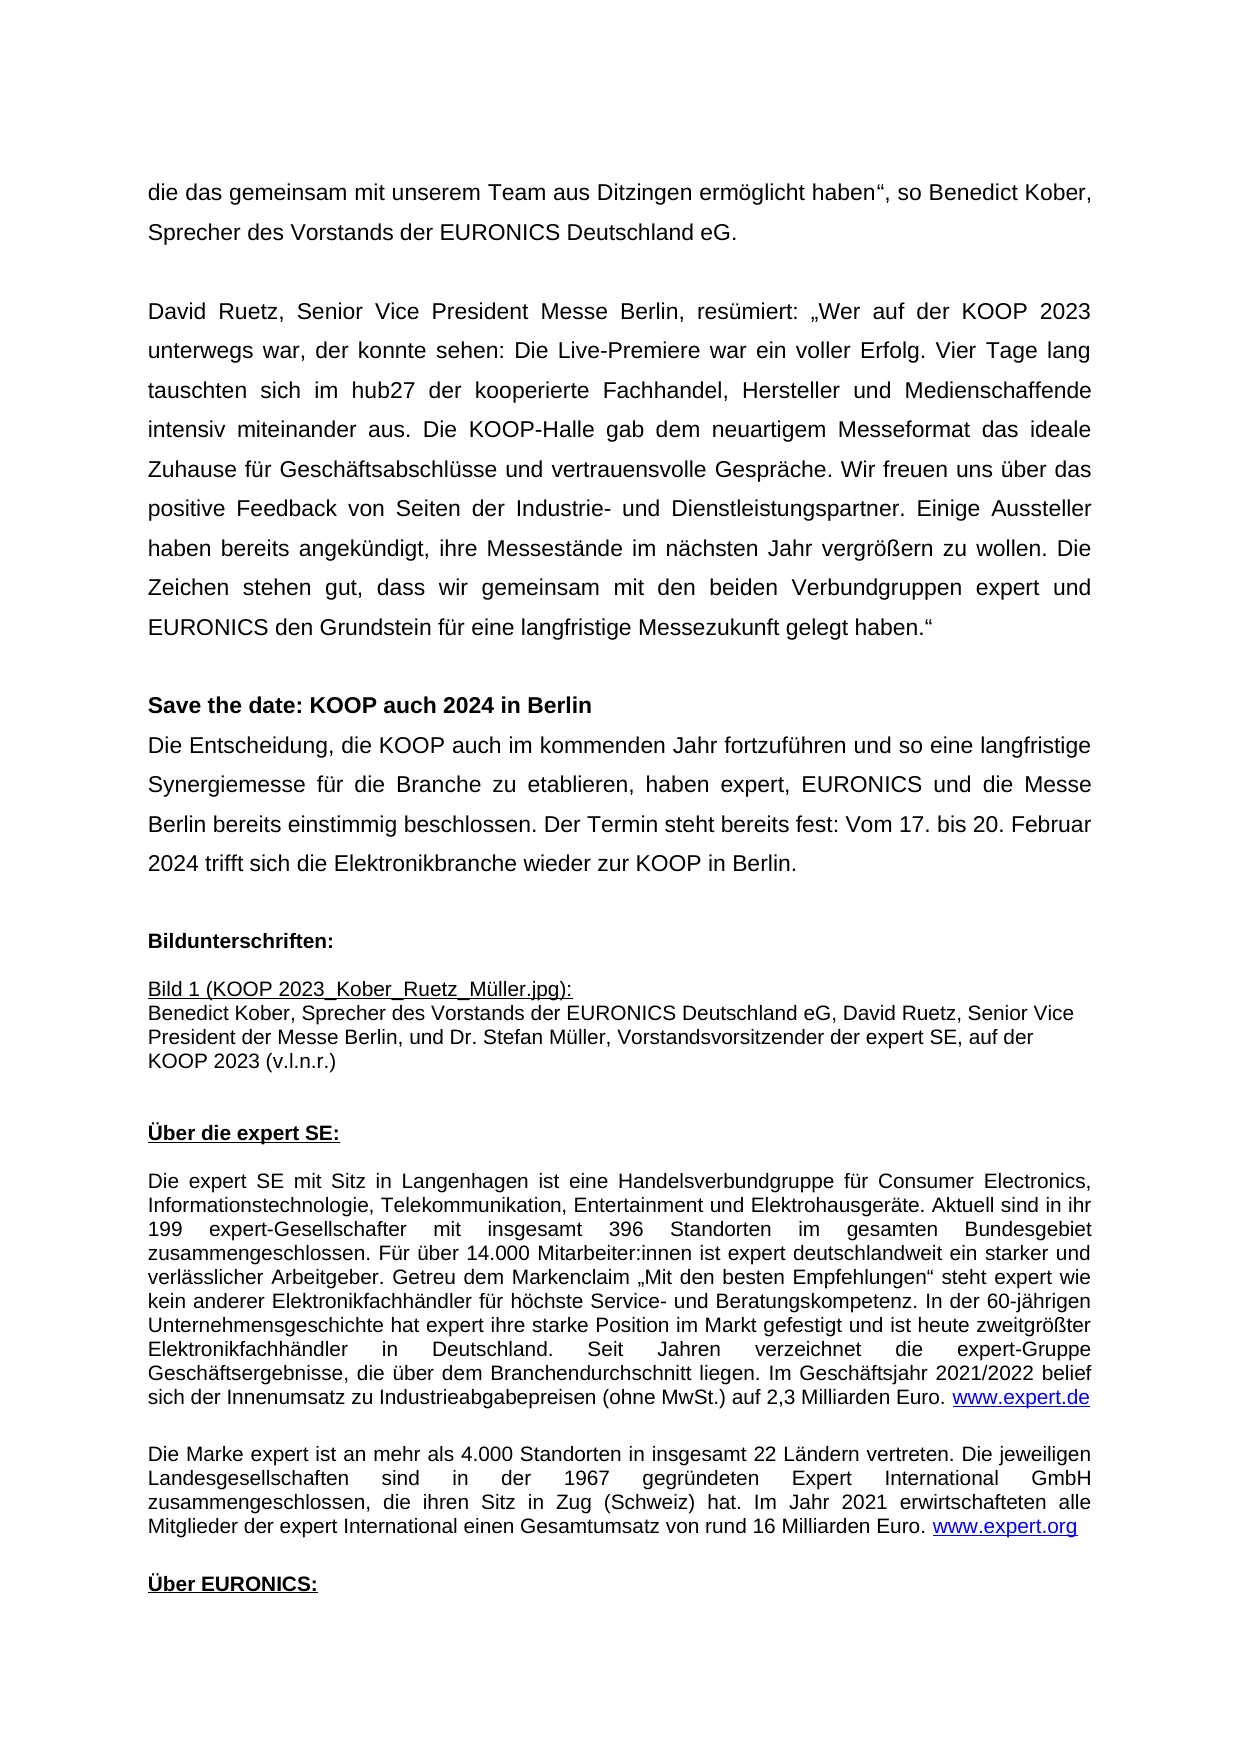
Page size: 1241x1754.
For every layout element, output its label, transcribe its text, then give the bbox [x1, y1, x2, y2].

text Bildunterschriften: [148, 929, 1092, 953]
text Über die expert SE: [148, 1121, 1092, 1145]
text Die Entscheidung, die KOOP auch im kommenden Jahr fortzuführen und so eine langfristige Synergiemesse für die Branche zu etablieren, haben expert, EURONICS und die Messe Berlin bereits einstimmig beschlossen. Der Termin steht bereits fest: Vom 17. bis 20. Februar 2024 trifft sich die Elektronikbranche wieder zur KOOP in Berlin. [148, 732, 1092, 877]
text Bild 1 (KOOP 2023_Kober_Ruetz_Müller.jpg): Benedict Kober, Sprecher des Vorstands der EURONICS Deutschland eG, David Ruetz, Senior Vice President der Messe Berlin, und Dr. Stefan Müller, Vorstandsvorsitzender der expert SE, auf der KOOP 2023 (v.l.n.r.) [148, 977, 1092, 1073]
text Über EURONICS: [148, 1571, 1092, 1595]
text Die expert SE mit Sitz in Langenhagen ist eine Handelsverbundgruppe für Consumer Electronics, Informationstechnologie, Telekommunikation, Entertainment und Elektrohausgeräte. Aktuell sind in ihr 199 expert-Gesellschafter mit insgesamt 396 Standorten im gesamten Bundesgebiet zusammengeschlossen. Für über 14.000 Mitarbeiter:innen ist expert deutschlandweit ein starker und verlässlicher Arbeitgeber. Getreu dem Markenclaim „Mit den besten Empfehlungen“ steht expert wie kein anderer Elektronikfachhändler für höchste Service- und Beratungskompetenz. In der 60-jährigen Unternehmensgeschichte hat expert ihre starke Position im Markt gefestigt und ist heute zweitgrößter Elektronikfachhändler in Deutschland. Seit Jahren verzeichnet die expert-Gruppe Geschäftsergebnisse, die über dem Branchendurchschnitt liegen. Im Geschäftsjahr 2021/2022 belief sich der Innenumsatz zu Industrieabgabepreisen (ohne MwSt.) auf 2,3 Milliarden Euro. www.expert.de [148, 1169, 1092, 1408]
text Save the date: KOOP auch 2024 in Berlin [148, 692, 1092, 719]
text David Ruetz, Senior Vice President Messe Berlin, resümiert: „Wer auf der KOOP 2023 unterwegs war, der konnte sehen: Die Live-Premiere war ein voller Erfolg. Vier Tage lang tauschten sich im hub27 der kooperierte Fachhandel, Hersteller und Medienschaffende intensiv miteinander aus. Die KOOP-Halle gab dem neuartigem Messeformat das ideale Zuhause für Geschäftsabschlüsse und vertrauensvolle Gespräche. Wir freuen uns über das positive Feedback von Seiten der Industrie- und Dienstleistungspartner. Einige Aussteller haben bereits angekündigt, ihre Messestände im nächsten Jahr vergrößern zu wollen. Die Zeichen stehen gut, dass wir gemeinsam mit den beiden Verbundgruppen expert und EURONICS den Grundstein für eine langfristige Messezukunft gelegt haben.“ [148, 298, 1092, 640]
text Die Marke expert ist an mehr als 4.000 Standorten in insgesamt 22 Ländern vertreten. Die jeweiligen Landesgesellschaften sind in der 1967 gegründeten Expert International GmbH zusammengeschlossen, die ihren Sitz in Zug (Schweiz) hat. Im Jahr 2021 erwirtschafteten alle Mitglieder der expert International einen Gesamtumsatz von rund 16 Milliarden Euro. www.expert.org [148, 1442, 1092, 1538]
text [148, 179, 1092, 245]
